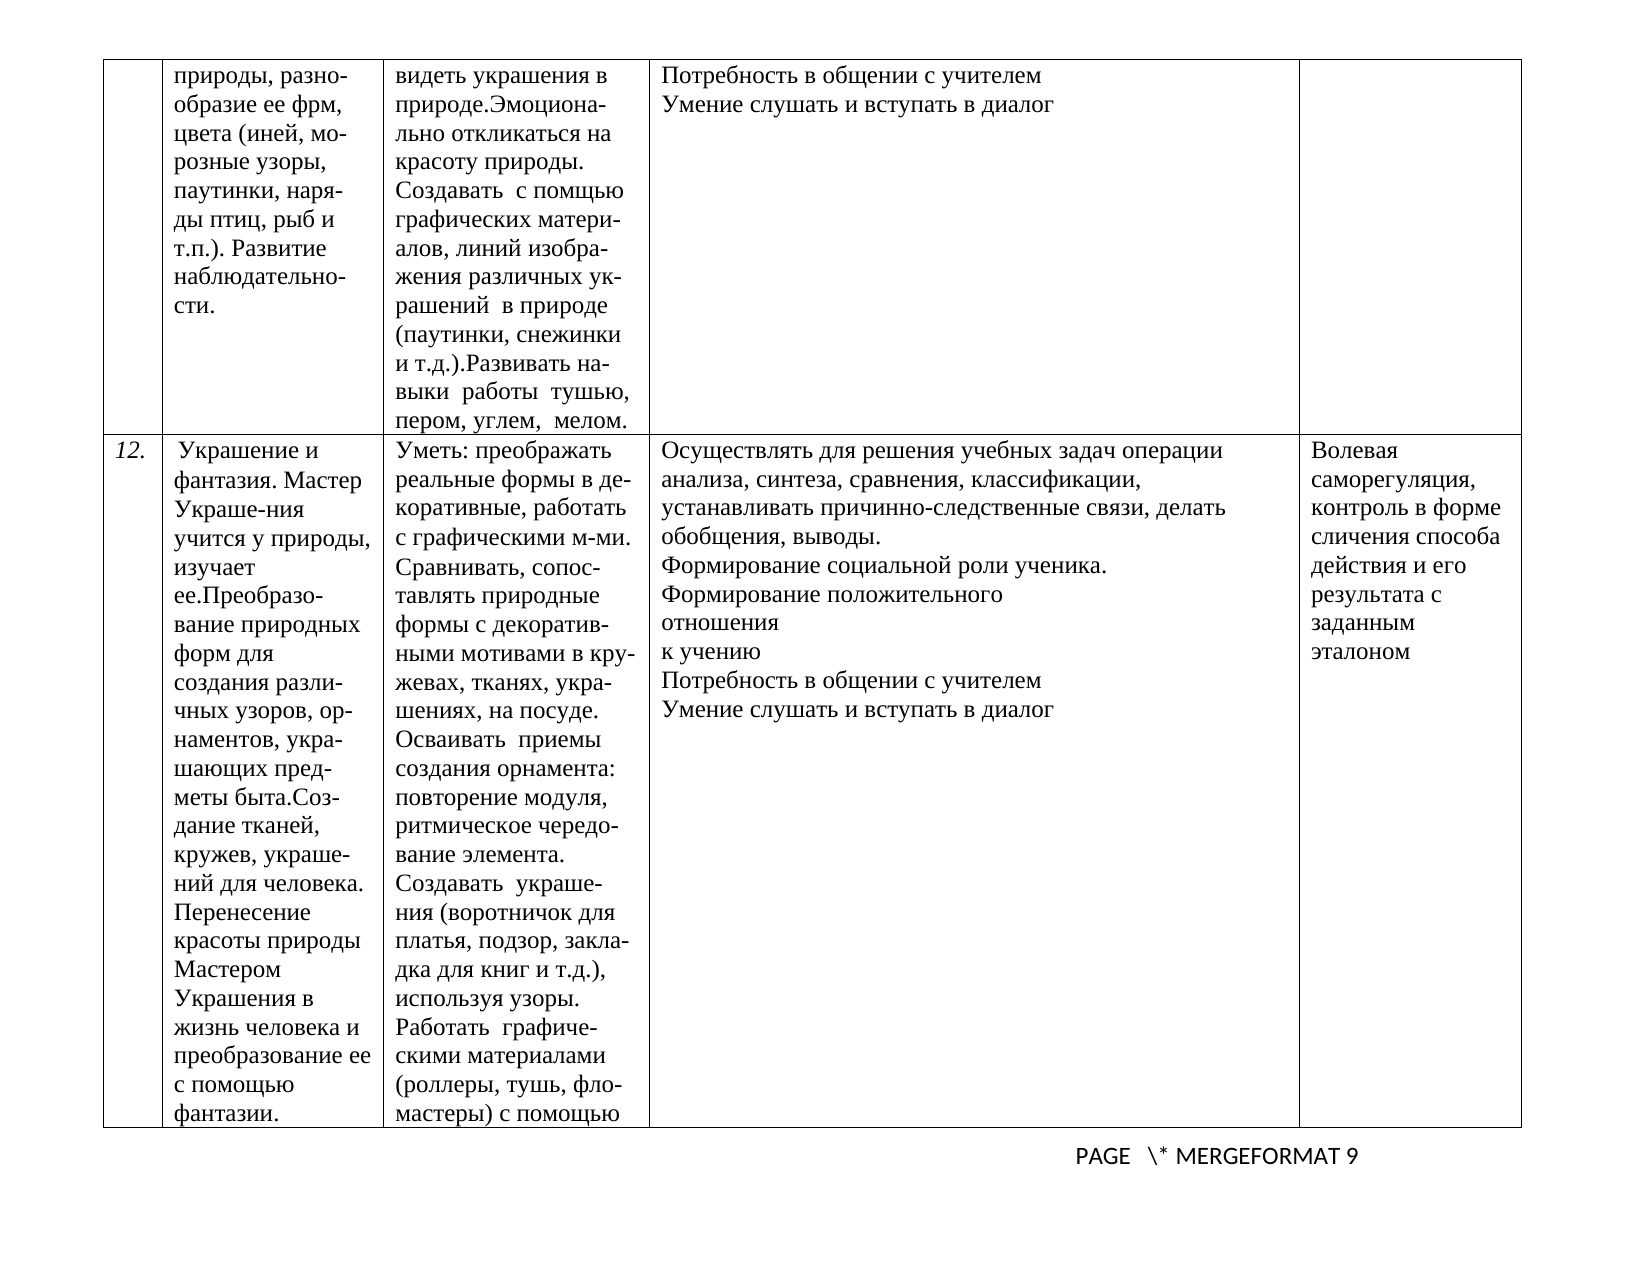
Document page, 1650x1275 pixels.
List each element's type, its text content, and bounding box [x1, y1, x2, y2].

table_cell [1300, 60, 1521, 434]
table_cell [384, 435, 649, 1127]
table_cell [104, 60, 162, 434]
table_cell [1300, 435, 1521, 1127]
table_cell [104, 435, 162, 1127]
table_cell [650, 435, 1299, 1127]
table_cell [650, 60, 1299, 434]
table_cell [384, 60, 649, 434]
